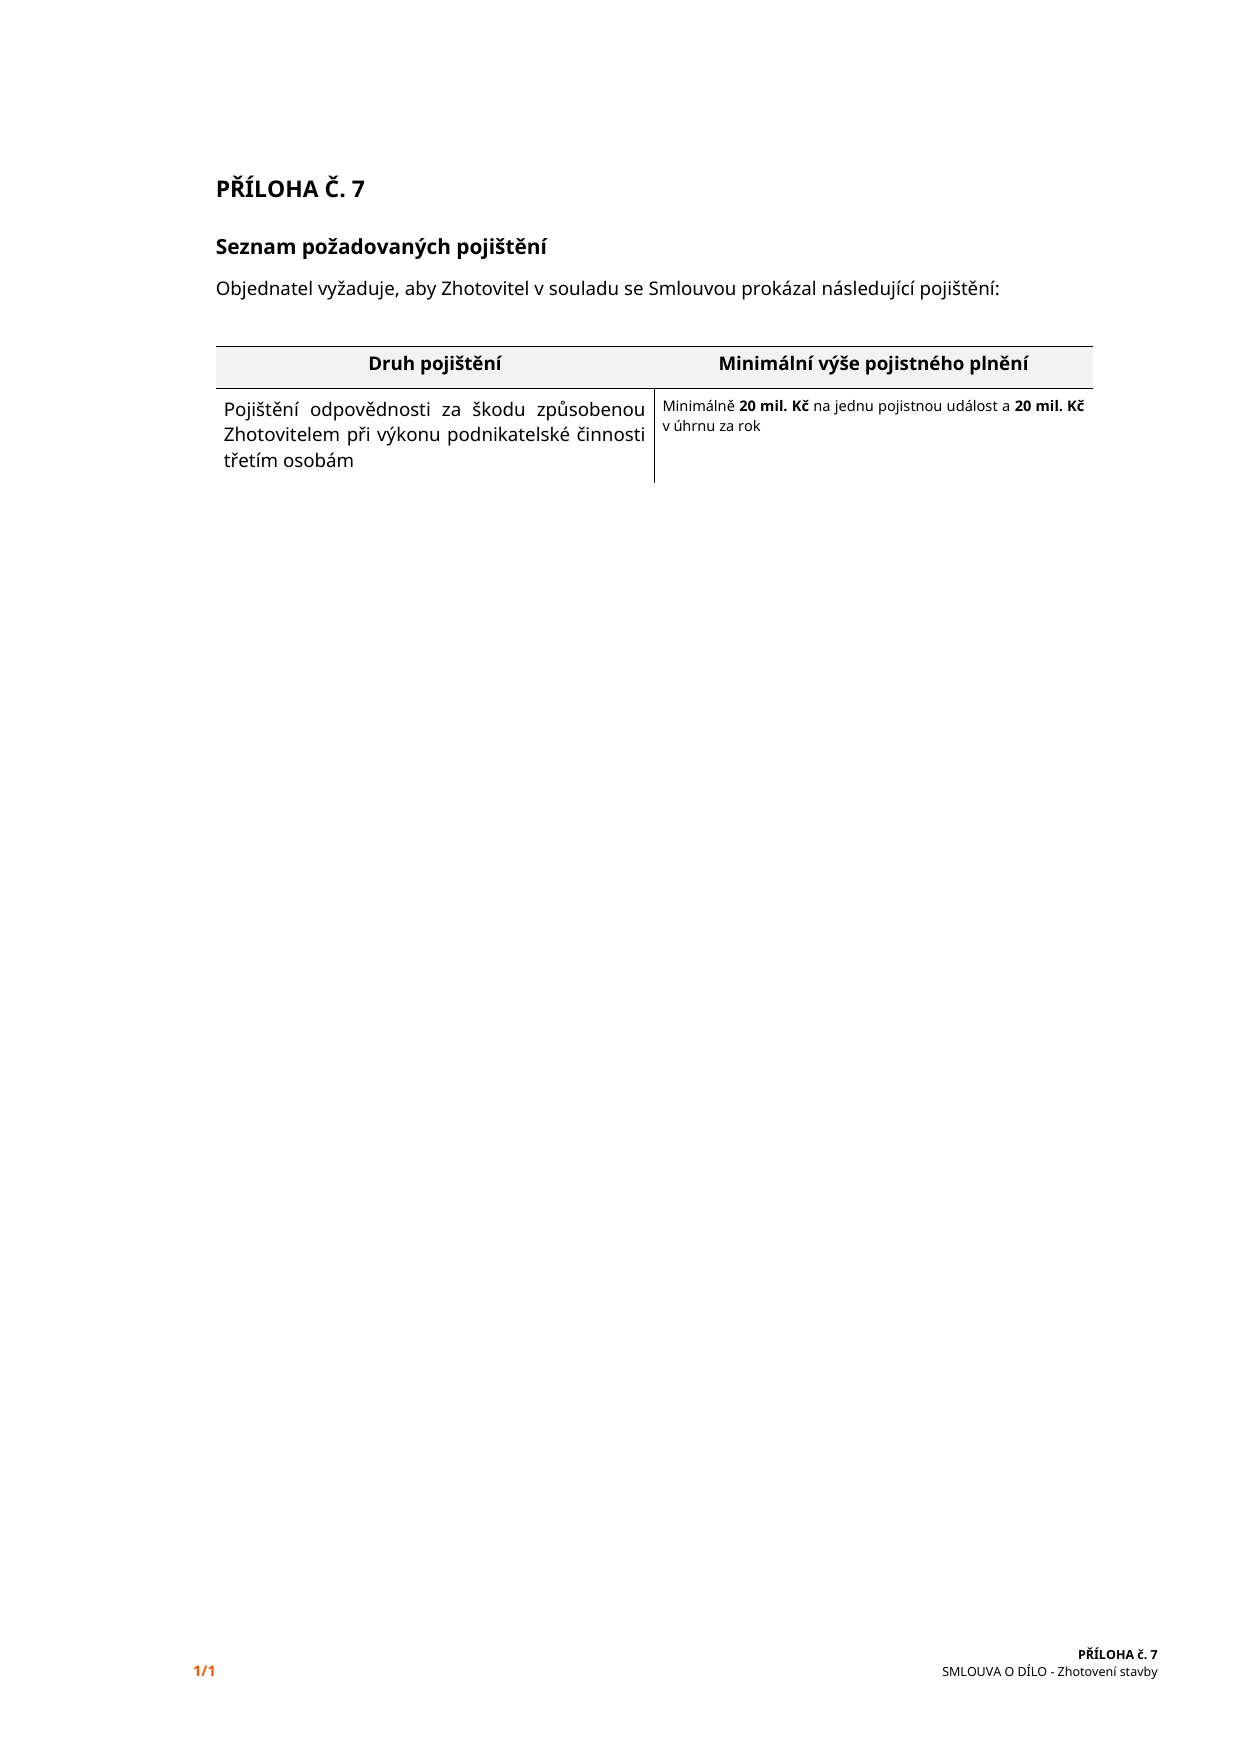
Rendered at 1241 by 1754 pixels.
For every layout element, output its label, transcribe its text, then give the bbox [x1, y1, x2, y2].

text Seznam požadovaných pojištění [216, 232, 1093, 260]
text Objednatel vyžaduje, aby Zhotovitel v souladu se Smlouvou prokázal následující pojištění: [216, 276, 1093, 301]
text Příloha č. 7 [216, 172, 1093, 204]
table_cell Pojištění odpovědnosti za škodu způsobenou Zhotovitelem při výkonu podnikatelské činnosti třetím osobám [216, 389, 654, 482]
table_header Druh pojištění [216, 347, 654, 388]
table_cell Minimálně 20 mil. Kč na jednu pojistnou událost a 20 mil. Kč v úhrnu za rok [655, 389, 1093, 482]
table_header Minimální výše pojistného plnění [654, 347, 1093, 388]
